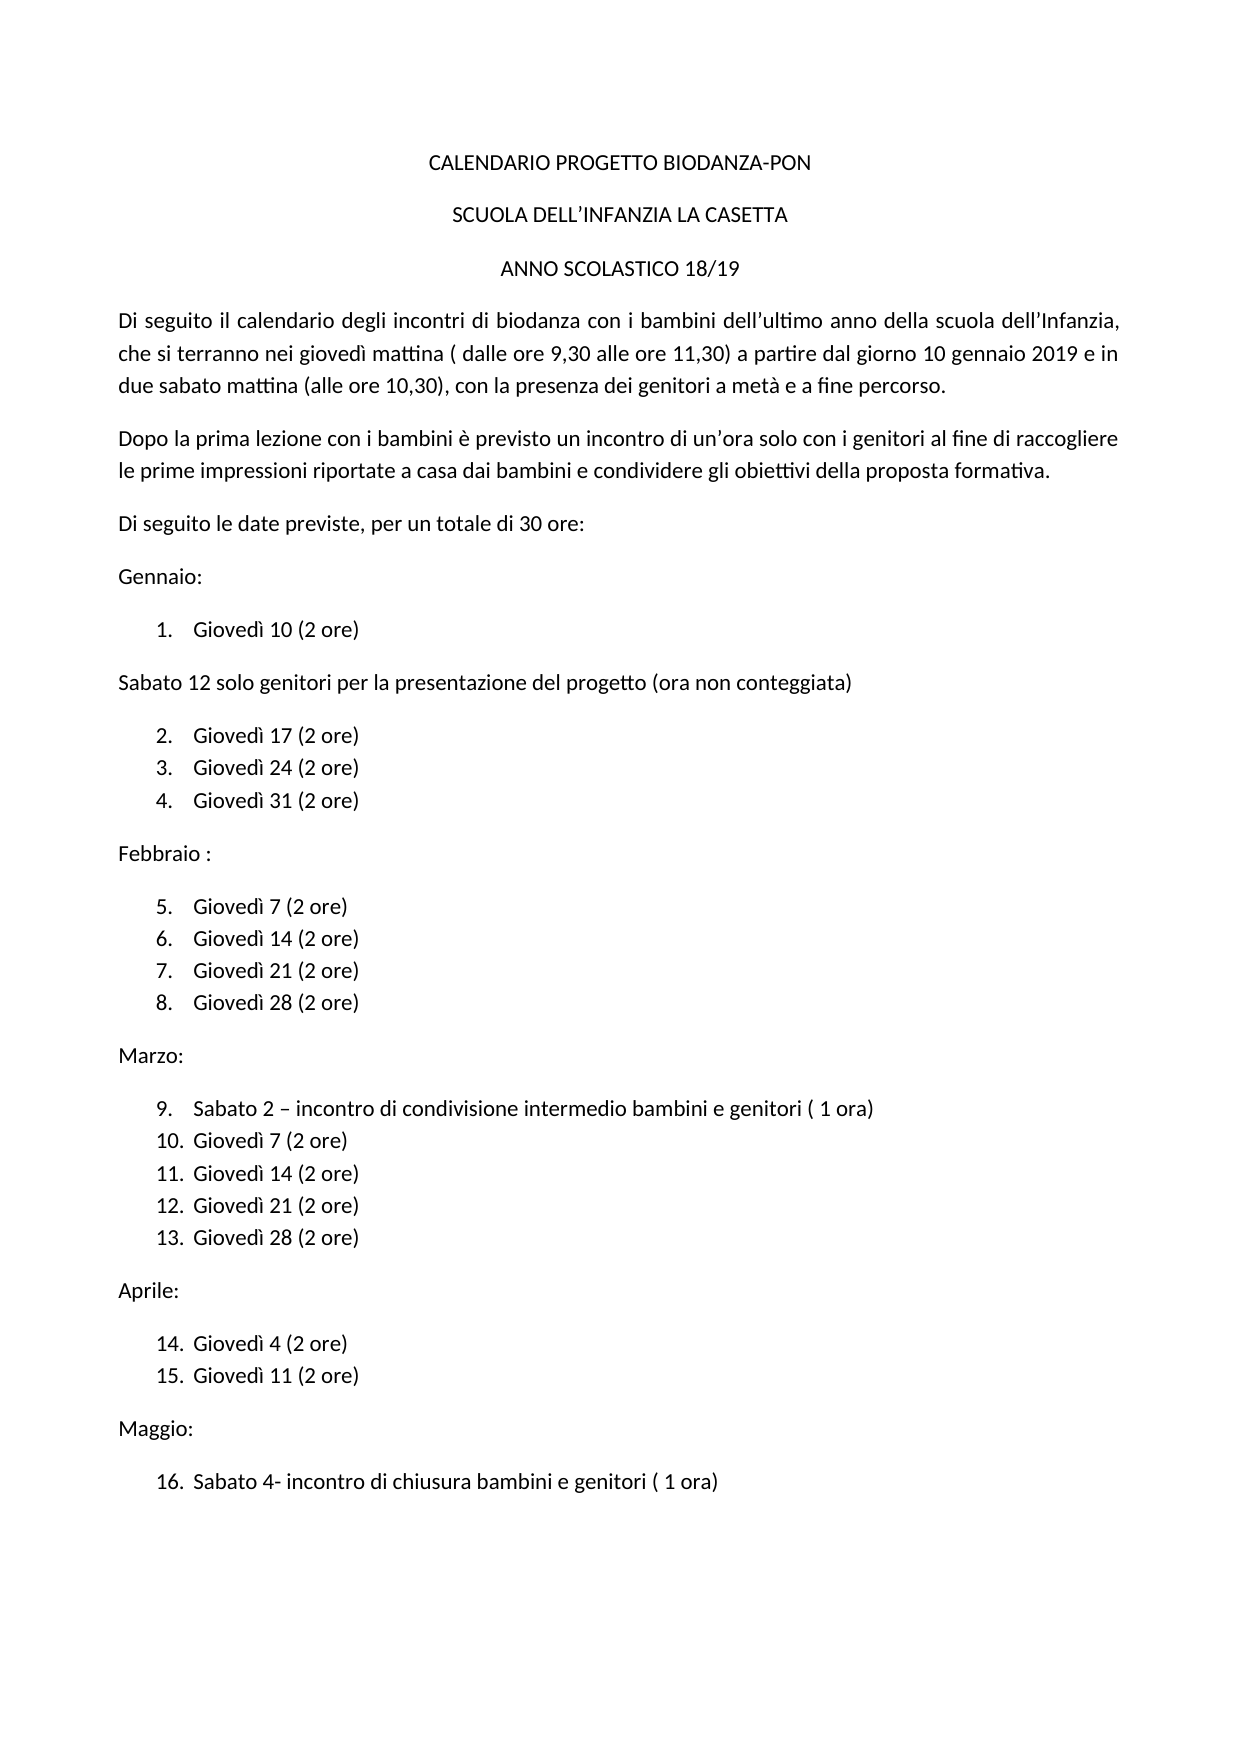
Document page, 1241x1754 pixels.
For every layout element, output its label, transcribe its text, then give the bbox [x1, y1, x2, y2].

list Giovedì 24 (2 ore) [156, 753, 1122, 782]
list Giovedì 28 (2 ore) [156, 1223, 1122, 1251]
list Giovedì 17 (2 ore) [156, 721, 1122, 749]
list Giovedì 14 (2 ore) [156, 924, 1122, 952]
text Di seguito le date previste, per un totale di 30 ore: [118, 509, 1122, 537]
text Sabato 12 solo genitori per la presentazione del progetto (ora non conteggiata) [118, 668, 1122, 696]
list Giovedì 4 (2 ore) [156, 1329, 1122, 1357]
text Marzo: [118, 1041, 1122, 1069]
list Sabato 2 – incontro di condivisione intermedio bambini e genitori ( 1 ora) [156, 1094, 1122, 1122]
list Sabato 4- incontro di chiusura bambini e genitori ( 1 ora) [156, 1467, 1122, 1495]
list Giovedì 28 (2 ore) [156, 988, 1122, 1016]
text Maggio: [118, 1414, 1122, 1442]
text CALENDARIO PROGETTO BIODANZA-PON [118, 148, 1122, 176]
list Giovedì 14 (2 ore) [156, 1159, 1122, 1187]
text Aprile: [118, 1276, 1122, 1304]
list Giovedì 11 (2 ore) [156, 1361, 1122, 1389]
list Giovedì 7 (2 ore) [156, 1127, 1122, 1154]
list Giovedì 31 (2 ore) [156, 786, 1122, 814]
text SCUOLA DELL’INFANZIA LA CASETTA [118, 201, 1122, 229]
text Dopo la prima lezione con i bambini è previsto un incontro di un’ora solo con i genitori al fine di raccogliere le prime impressioni riportate a casa dai bambini e condividere gli obiettivi della proposta formativa. [118, 424, 1122, 484]
list Giovedì 21 (2 ore) [156, 956, 1122, 984]
text Di seguito il calendario degli incontri di biodanza con i bambini dell’ultimo anno della scuola dell’Infanzia, che si terranno nei giovedì mattina ( dalle ore 9,30 alle ore 11,30) a partire dal giorno 10 gennaio 2019 e in due sabato mattina (alle ore 10,30), con la presenza dei genitori a metà e a fine percorso. [118, 307, 1122, 399]
list Giovedì 7 (2 ore) [156, 892, 1122, 920]
list Giovedì 21 (2 ore) [156, 1191, 1122, 1219]
list Giovedì 10 (2 ore) [156, 615, 1122, 643]
text ANNO SCOLASTICO 18/19 [118, 254, 1122, 282]
text Febbraio : [118, 839, 1122, 867]
text Gennaio: [118, 562, 1122, 590]
